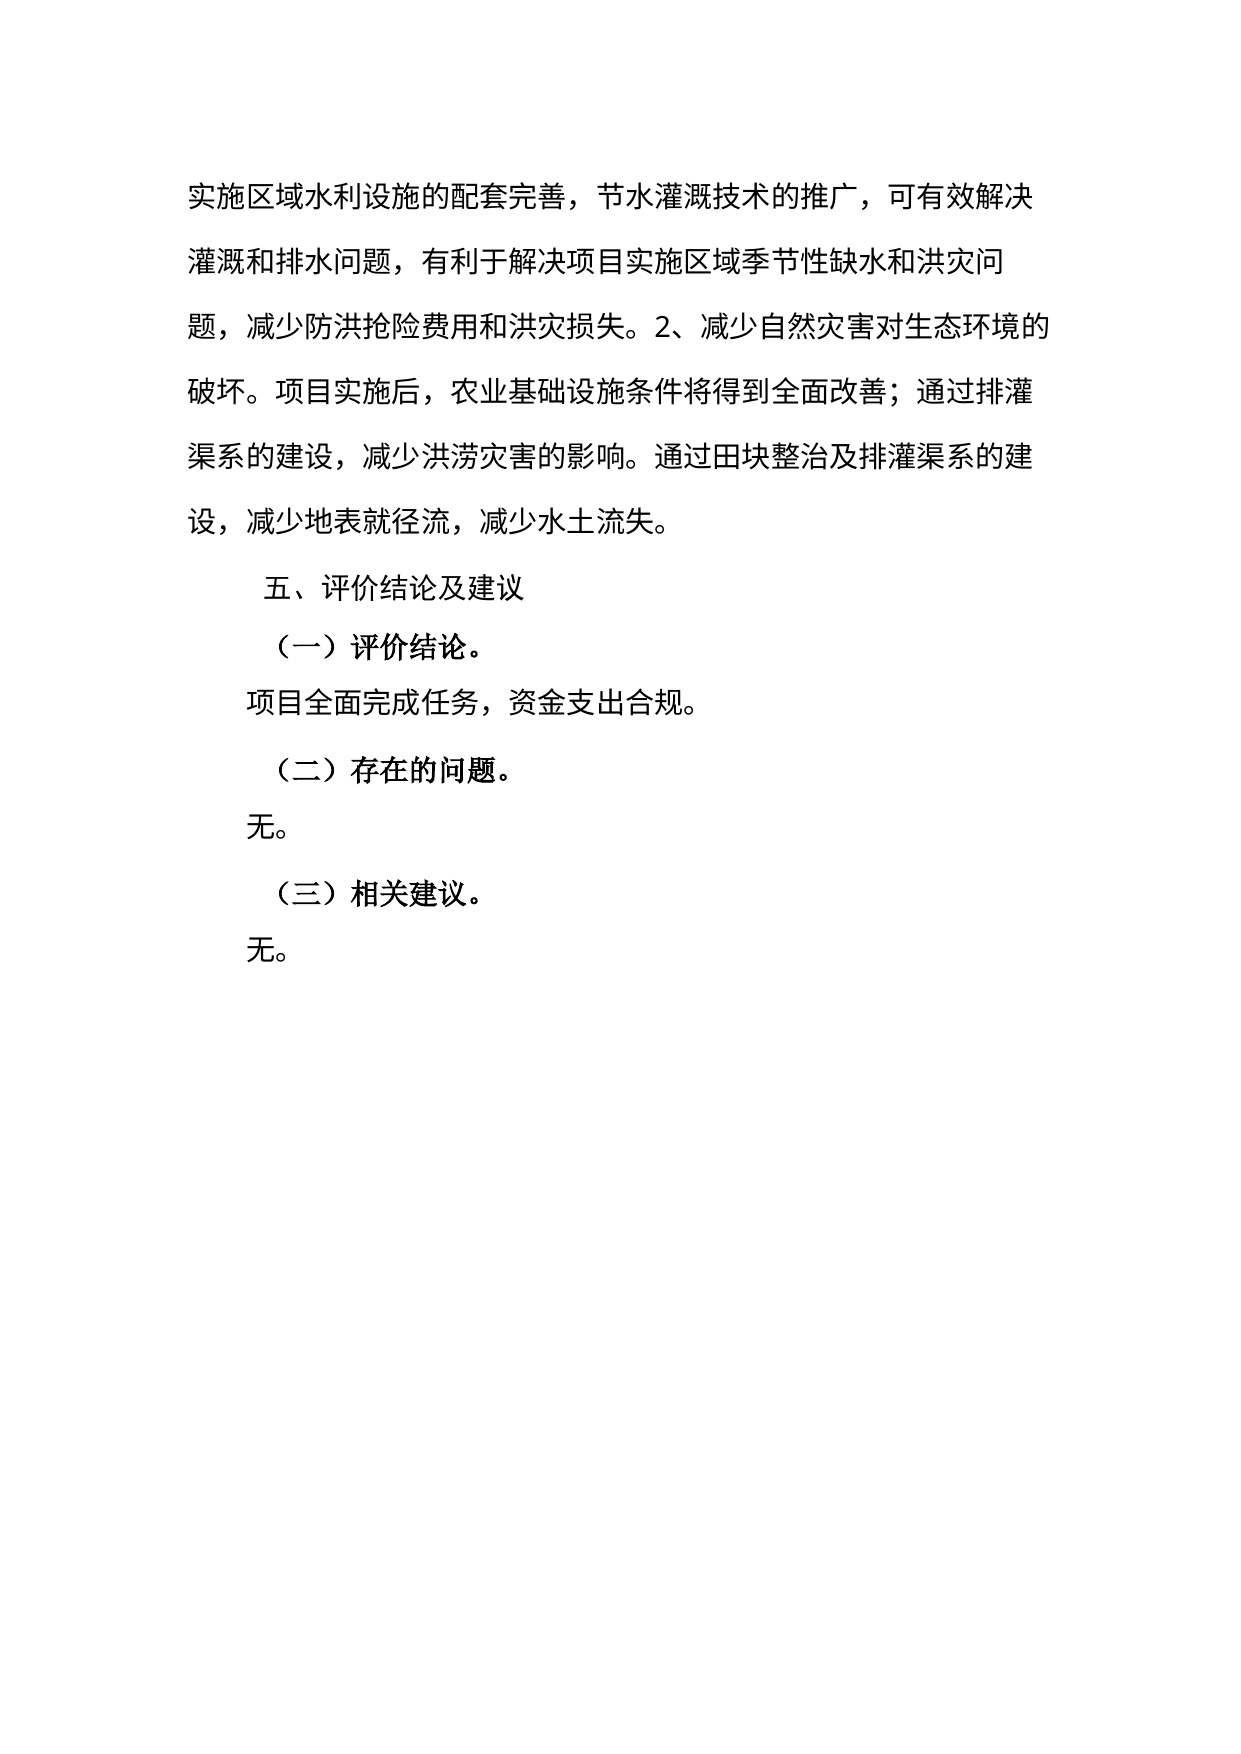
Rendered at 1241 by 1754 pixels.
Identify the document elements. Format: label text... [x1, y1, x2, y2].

text 五、评价结论及建议 [187, 552, 1053, 610]
text （二）存在的问题。 [187, 734, 1053, 792]
list 无。 [187, 792, 1053, 857]
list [187, 162, 1053, 552]
text （一）评价结论。 [187, 610, 1053, 669]
text （三）相关建议。 [187, 857, 1053, 915]
list 项目全面完成任务，资金支出合规。 [187, 669, 1053, 734]
list 无。 [187, 915, 1053, 980]
